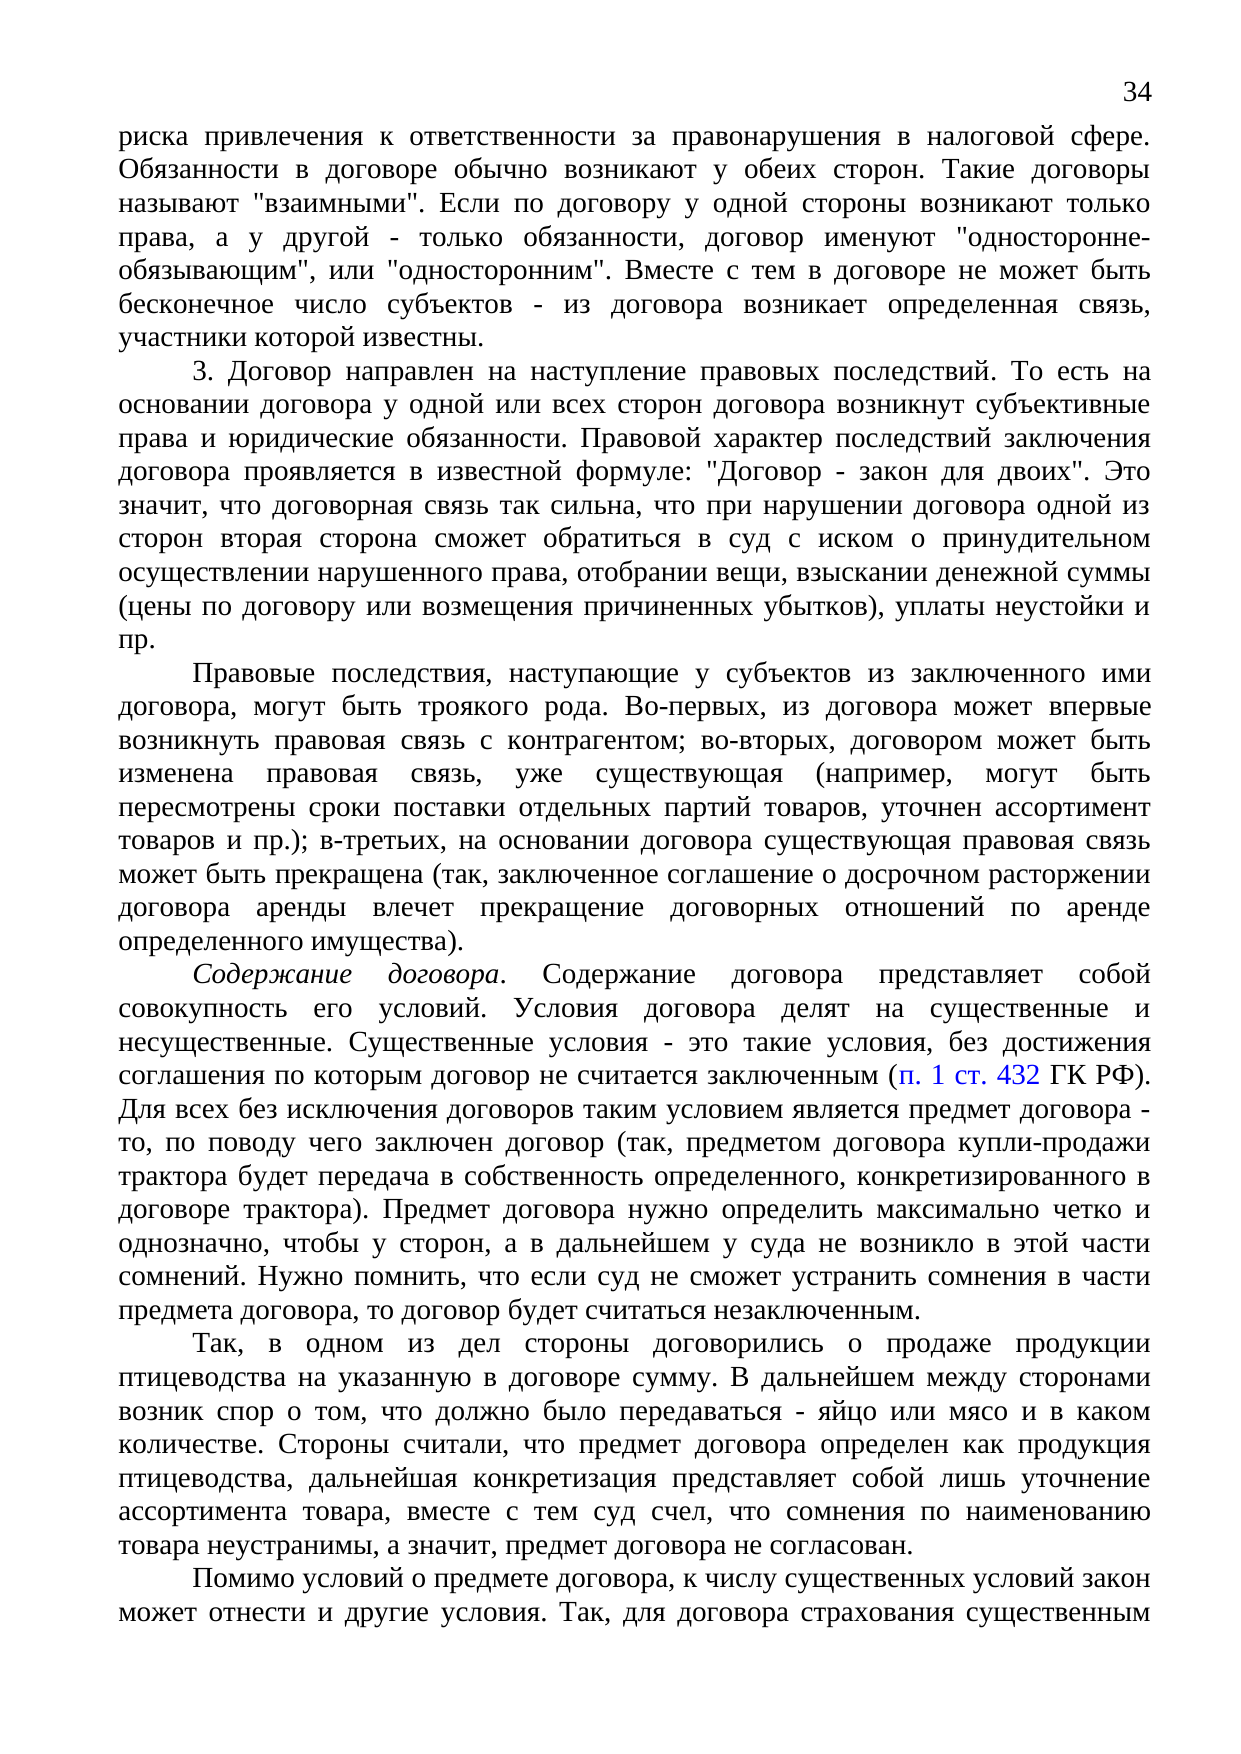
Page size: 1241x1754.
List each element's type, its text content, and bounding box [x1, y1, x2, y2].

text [118, 1560, 1152, 1627]
text Содержание договора. Содержание договора представляет собой совокупность его условий. Условия договора делят на существенные и несущественные. Существенные условия - это такие условия, без достижения соглашения по которым договор не считается заключенным (п. 1 ст. 432 ГК РФ). Для всех без исключения договоров таким условием является предмет договора - то, по поводу чего заключен договор (так, предметом договора купли-продажи трактора будет передача в собственность определенного, конкретизированного в договоре трактора). Предмет договора нужно определить максимально четко и однозначно, чтобы у сторон, а в дальнейшем у суда не возникло в этой части сомнений. Нужно помнить, что если суд не сможет устранить сомнения в части предмета договора, то договор будет считаться незаключенным. [118, 957, 1152, 1326]
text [118, 118, 1152, 353]
text Так, в одном из дел стороны договорились о продаже продукции птицеводства на указанную в договоре сумму. В дальнейшем между сторонами возник спор о том, что должно было передаваться - яйцо или мясо и в каком количестве. Стороны считали, что предмет договора определен как продукция птицеводства, дальнейшая конкретизация представляет собой лишь уточнение ассортимента товара, вместе с тем суд счел, что сомнения по наименованию товара неустранимы, а значит, предмет договора не согласован. [118, 1326, 1152, 1560]
text 3. Договор направлен на наступление правовых последствий. То есть на основании договора у одной или всех сторон договора возникнут субъективные права и юридические обязанности. Правовой характер последствий заключения договора проявляется в известной формуле: "Договор - закон для двоих". Это значит, что договорная связь так сильна, что при нарушении договора одной из сторон вторая сторона сможет обратиться в суд с иском о принудительном осуществлении нарушенного права, отобрании вещи, взыскании денежной суммы (цены по договору или возмещения причиненных убытков), уплаты неустойки и пр. [118, 353, 1152, 655]
text Правовые последствия, наступающие у субъектов из заключенного ими договора, могут быть троякого рода. Во-первых, из договора может впервые возникнуть правовая связь с контрагентом; во-вторых, договором может быть изменена правовая связь, уже существующая (например, могут быть пересмотрены сроки поставки отдельных партий товаров, уточнен ассортимент товаров и пр.); в-третьих, на основании договора существующая правовая связь может быть прекращена (так, заключенное соглашение о досрочном расторжении договора аренды влечет прекращение договорных отношений по аренде определенного имущества). [118, 655, 1152, 957]
